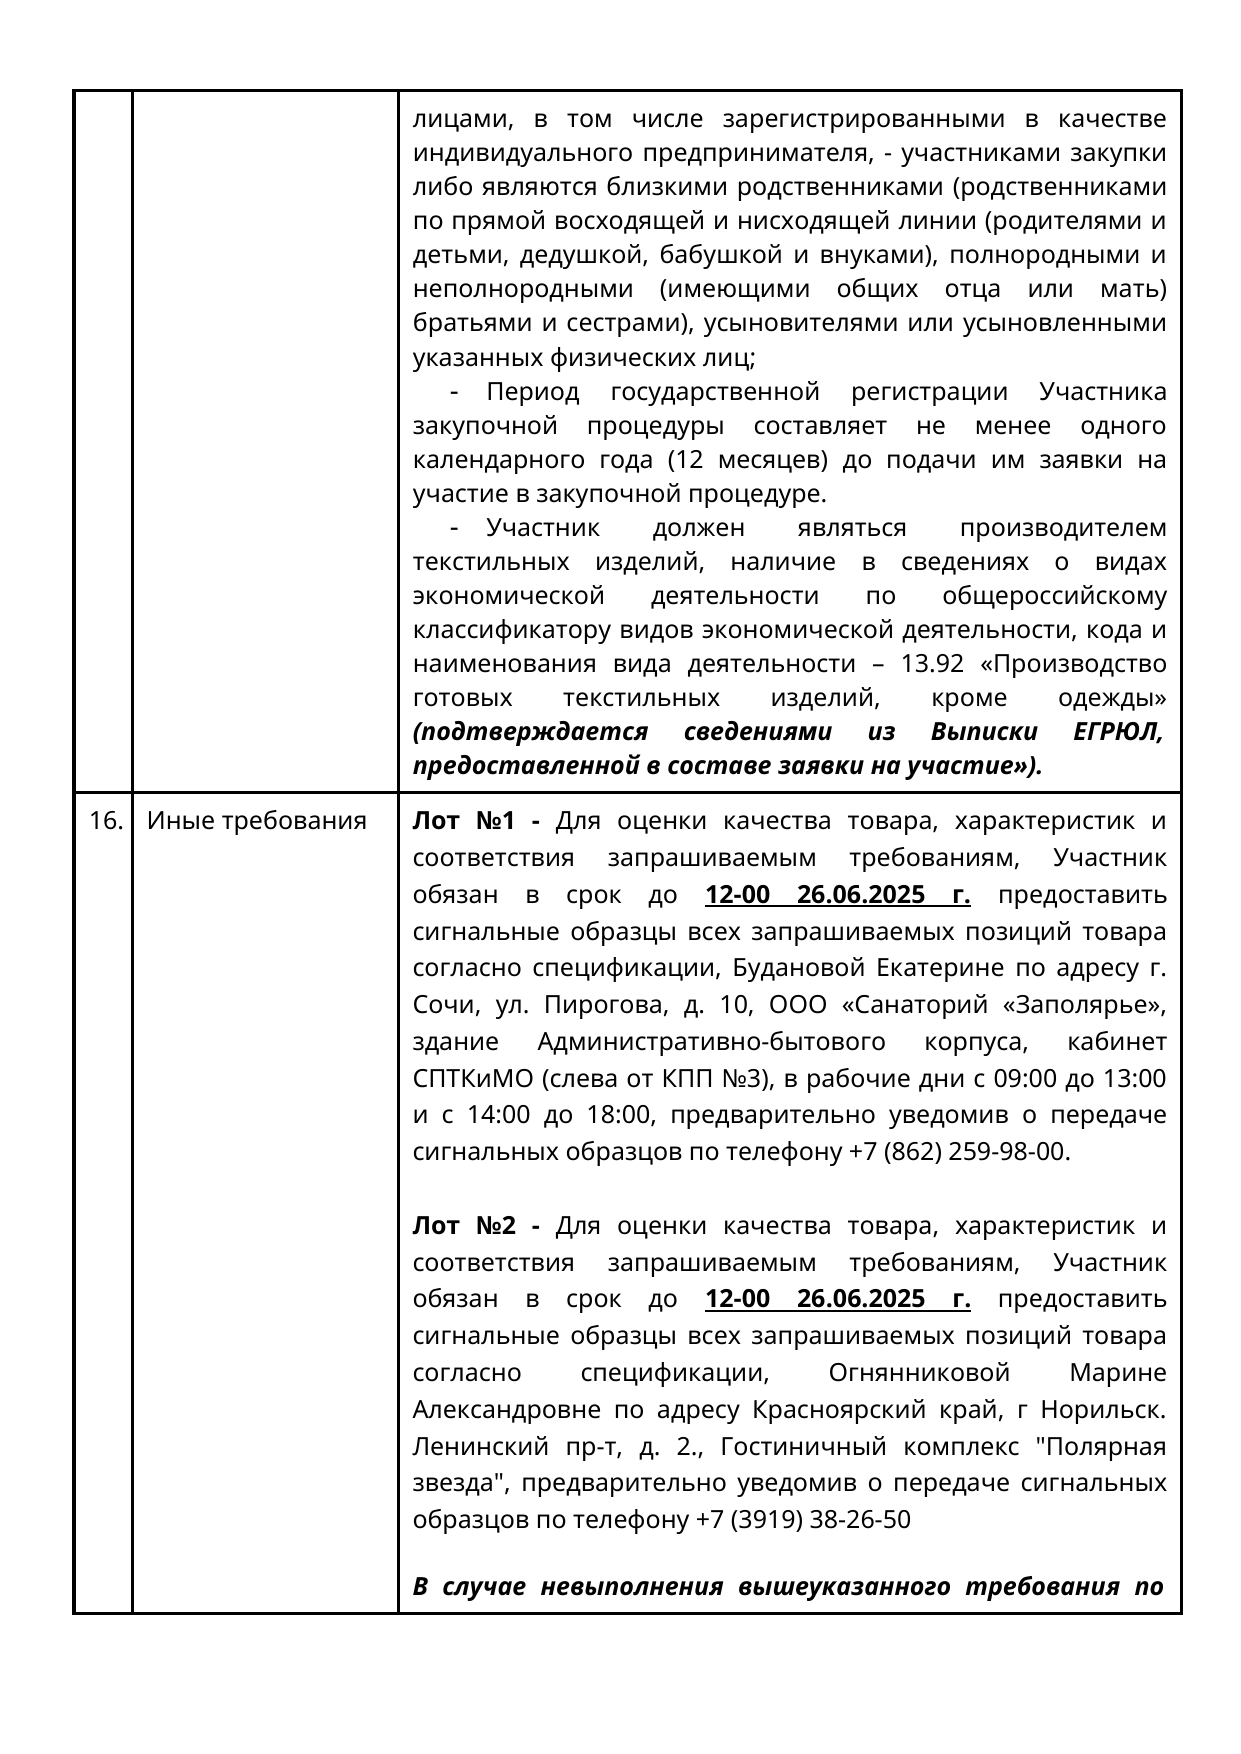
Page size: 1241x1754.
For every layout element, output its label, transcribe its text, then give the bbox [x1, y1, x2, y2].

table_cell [400, 794, 1180, 1612]
table_cell Иные требования [134, 794, 397, 1612]
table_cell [400, 92, 1180, 791]
table_cell [76, 92, 131, 791]
table_cell [76, 794, 131, 1612]
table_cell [134, 92, 397, 791]
